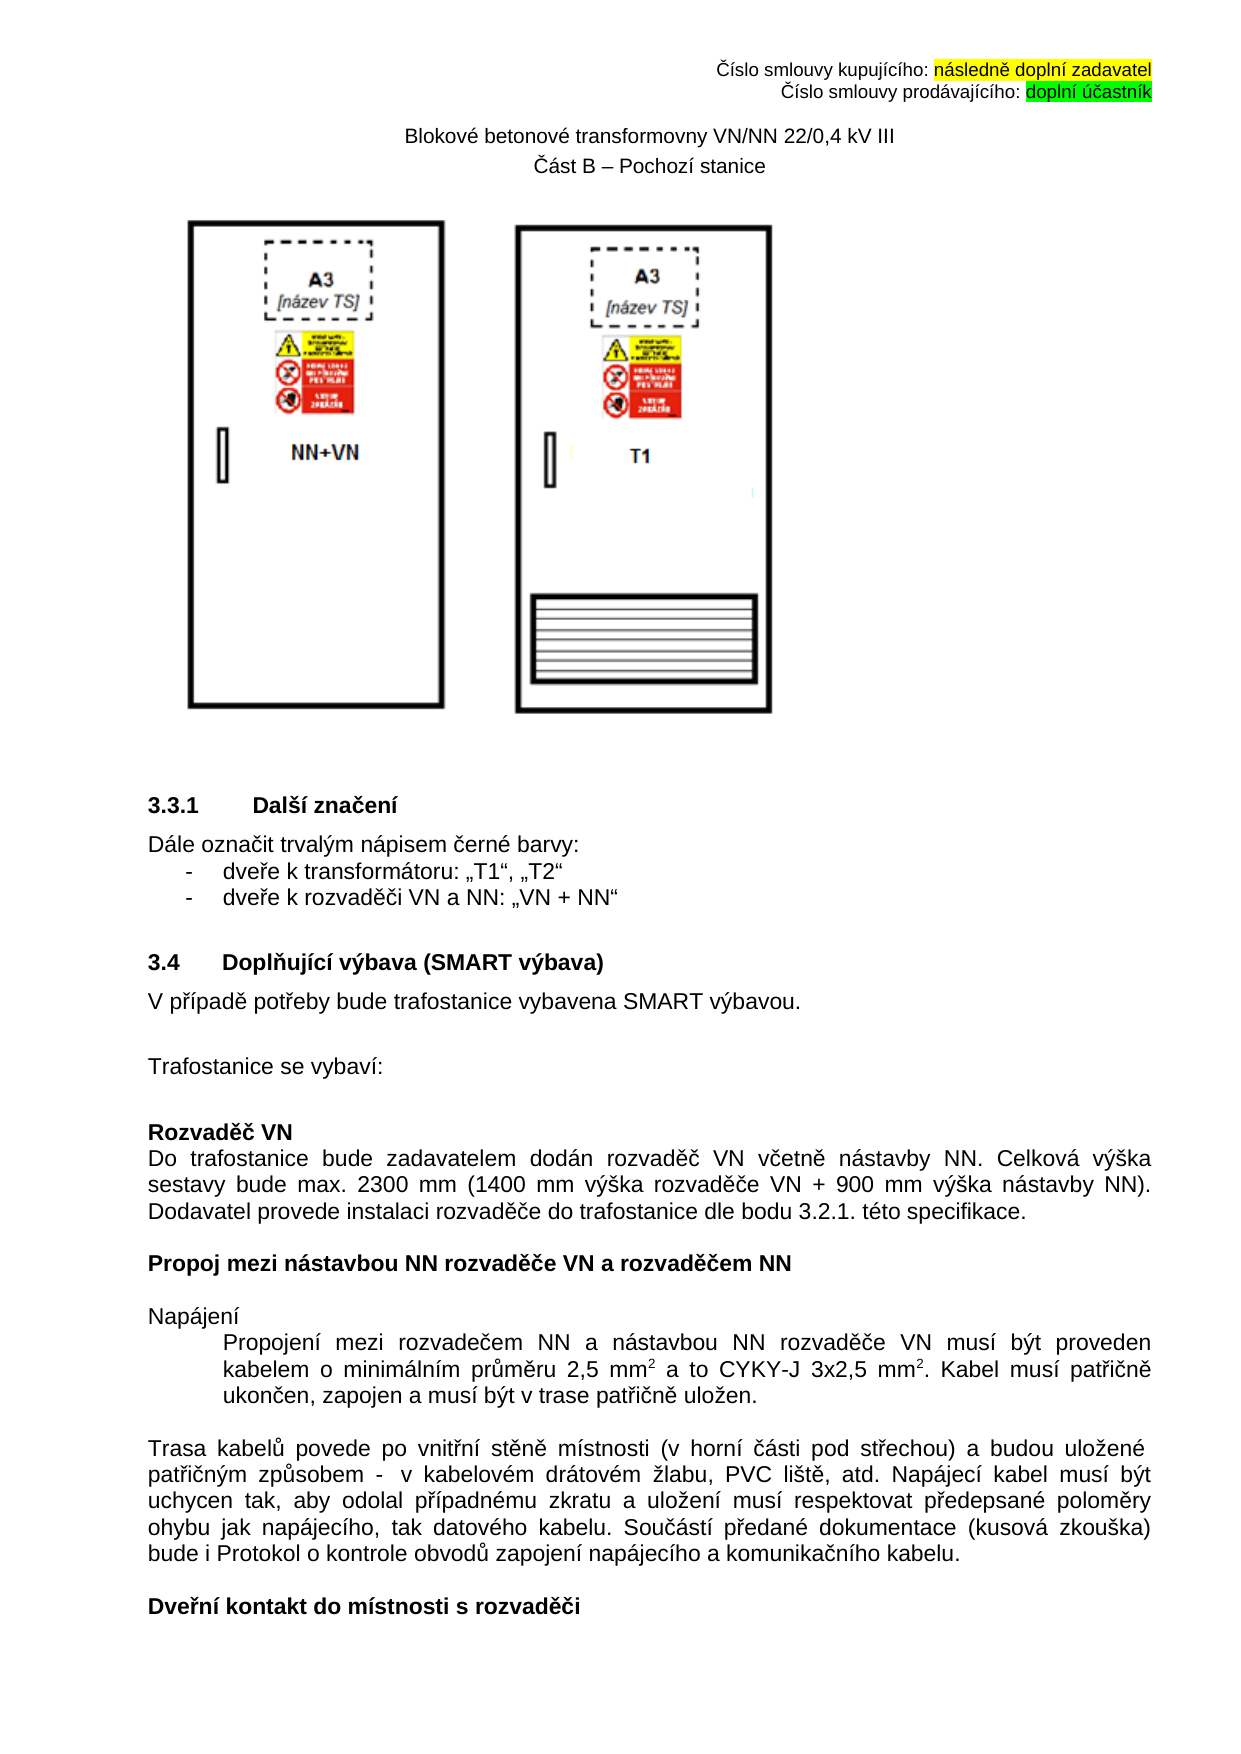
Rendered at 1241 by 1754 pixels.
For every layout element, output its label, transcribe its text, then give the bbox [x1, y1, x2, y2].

picture [177, 208, 788, 728]
list dveře k transformátoru: „T1“, „T2“ [185, 858, 1152, 884]
list Další značení [148, 792, 1152, 819]
list Propojení mezi rozvadečem NN a nástavbou NN rozvaděče VN musí být proveden kabelem o minimálním průměru 2,5 mm2 a to CYKY-J 3x2,5 mm2. Kabel musí patřičně ukončen, zapojen a musí být v trase patřičně uložen. [223, 1329, 1152, 1408]
text V případě potřeby bude trafostanice vybavena SMART výbavou. [148, 988, 1152, 1014]
text Trafostanice se vybaví: [148, 1053, 1152, 1080]
list dveře k rozvaděči VN a NN: „VN + NN“ [185, 884, 1152, 910]
text Napájení [148, 1303, 1152, 1329]
text Rozvaděč VN [148, 1118, 1152, 1145]
text Trasa kabelů povede po vnitřní stěně místnosti (v horní části pod střechou) a budou uložené patřičným způsobem - v kabelovém drátovém žlabu, PVC liště, atd. Napájecí kabel musí být uchycen tak, aby odolal případnému zkratu a uložení musí respektovat předepsané poloměry ohybu jak napájecího, tak datového kabelu. Součástí předané dokumentace (kusová zkouška) bude i Protokol o kontrole obvodů zapojení napájecího a komunikačního kabelu. [148, 1435, 1152, 1567]
text Dveřní kontakt do místnosti s rozvaděči [148, 1593, 1152, 1619]
list Doplňující výbava (SMART výbava) [148, 949, 1152, 976]
text Dále označit trvalým nápisem černé barvy: [148, 831, 1152, 858]
text Propoj mezi nástavbou NN rozvaděče VN a rozvaděčem NN [148, 1250, 1152, 1277]
text Do trafostanice bude zadavatelem dodán rozvaděč VN včetně nástavby NN. Celková výška sestavy bude max. 2300 mm (1400 mm výška rozvaděče VN + 900 mm výška nástavby NN). Dodavatel provede instalaci rozvaděče do trafostanice dle bodu 3.2.1. této specifikace. [148, 1145, 1152, 1224]
